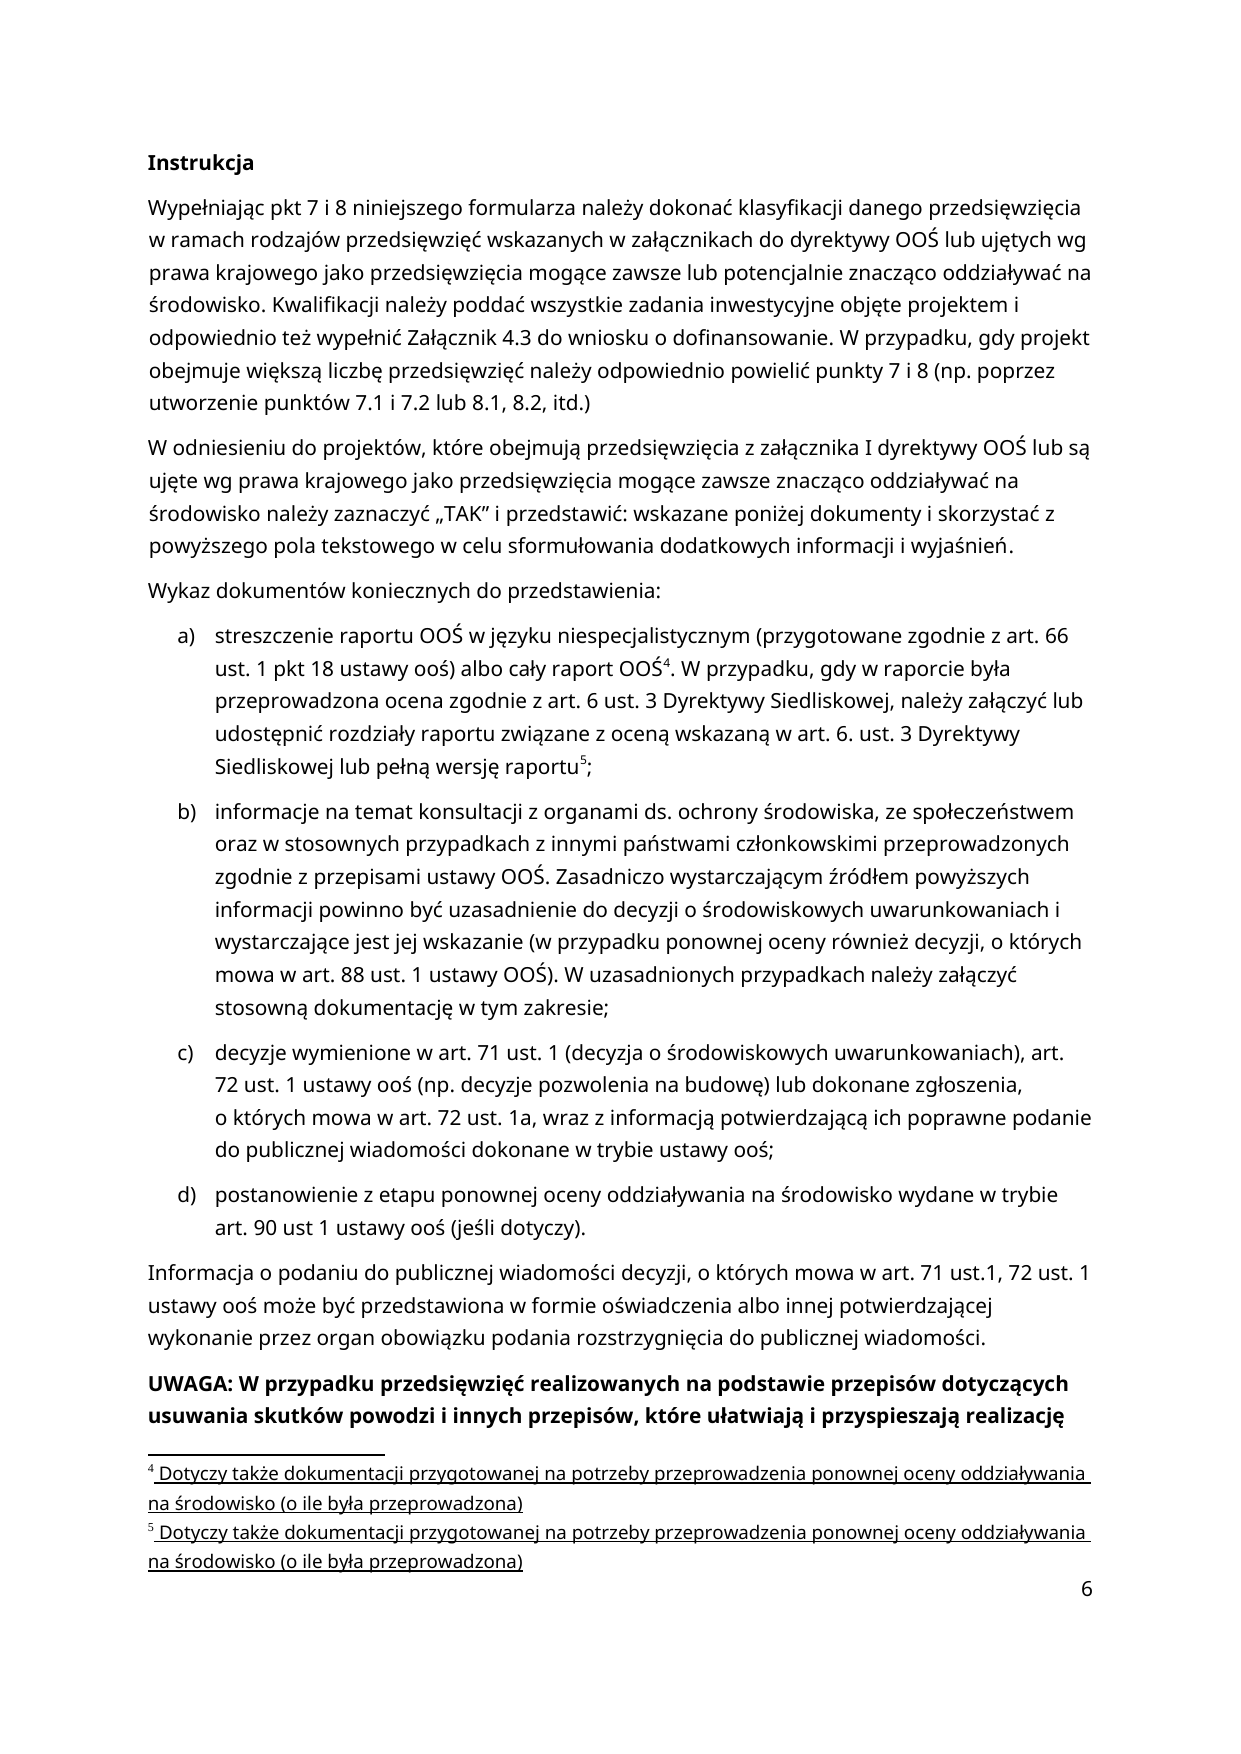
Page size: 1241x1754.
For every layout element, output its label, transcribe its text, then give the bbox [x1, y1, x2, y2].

text Instrukcja [148, 148, 1093, 176]
text Wykaz dokumentów koniecznych do przedstawienia: [148, 576, 1093, 605]
list streszczenie raportu OOŚ w języku niespecjalistycznym (przygotowane zgodnie z art. 66 ust. 1 pkt 18 ustawy ooś) albo cały raport OOŚ. W przypadku, gdy w raporcie była przeprowadzona ocena zgodnie z art. 6 ust. 3 Dyrektywy Siedliskowej, należy załączyć lub udostępnić rozdziały raportu związane z oceną wskazaną w art. 6. ust. 3 Dyrektywy Siedliskowej lub pełną wersję raportu; [177, 621, 1093, 780]
list informacje na temat konsultacji z organami ds. ochrony środowiska, ze społeczeństwem oraz w stosownych przypadkach z innymi państwami członkowskimi przeprowadzonych zgodnie z przepisami ustawy OOŚ. Zasadniczo wystarczającym źródłem powyższych informacji powinno być uzasadnienie do decyzji o środowiskowych uwarunkowaniach i wystarczające jest jej wskazanie (w przypadku ponownej oceny również decyzji, o których mowa w art. 88 ust. 1 ustawy OOŚ). W uzasadnionych przypadkach należy załączyć stosowną dokumentację w tym zakresie; [177, 797, 1093, 1021]
list decyzje wymienione w art. 71 ust. 1 (decyzja o środowiskowych uwarunkowaniach), art. 72 ust. 1 ustawy ooś (np. decyzje pozwolenia na budowę) lub dokonane zgłoszenia, o których mowa w art. 72 ust. 1a, wraz z informacją potwierdzającą ich poprawne podanie do publicznej wiadomości dokonane w trybie ustawy ooś; [177, 1038, 1093, 1164]
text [148, 1369, 1093, 1430]
text W odniesieniu do projektów, które obejmują przedsięwzięcia z załącznika I dyrektywy OOŚ lub są ujęte wg prawa krajowego jako przedsięwzięcia mogące zawsze znacząco oddziaływać na środowisko należy zaznaczyć „TAK” i przedstawić: wskazane poniżej dokumenty i skorzystać z powyższego pola tekstowego w celu sformułowania dodatkowych informacji i wyjaśnień. [148, 433, 1093, 560]
list postanowienie z etapu ponownej oceny oddziaływania na środowisko wydane w trybie art. 90 ust 1 ustawy ooś (jeśli dotyczy). [177, 1181, 1093, 1242]
text Wypełniając pkt 7 i 8 niniejszego formularza należy dokonać klasyfikacji danego przedsięwzięcia w ramach rodzajów przedsięwzięć wskazanych w załącznikach do dyrektywy OOŚ lub ujętych wg prawa krajowego jako przedsięwzięcia mogące zawsze lub potencjalnie znacząco oddziaływać na środowisko. Kwalifikacji należy poddać wszystkie zadania inwestycyjne objęte projektem i odpowiednio też wypełnić Załącznik 4.3 do wniosku o dofinansowanie. W przypadku, gdy projekt obejmuje większą liczbę przedsięwzięć należy odpowiednio powielić punkty 7 i 8 (np. poprzez utworzenie punktów 7.1 i 7.2 lub 8.1, 8.2, itd.) [148, 193, 1093, 417]
text Informacja o podaniu do publicznej wiadomości decyzji, o których mowa w art. 71 ust.1, 72 ust. 1 ustawy ooś może być przedstawiona w formie oświadczenia albo innej potwierdzającej wykonanie przez organ obowiązku podania rozstrzygnięcia do publicznej wiadomości. [148, 1258, 1093, 1352]
